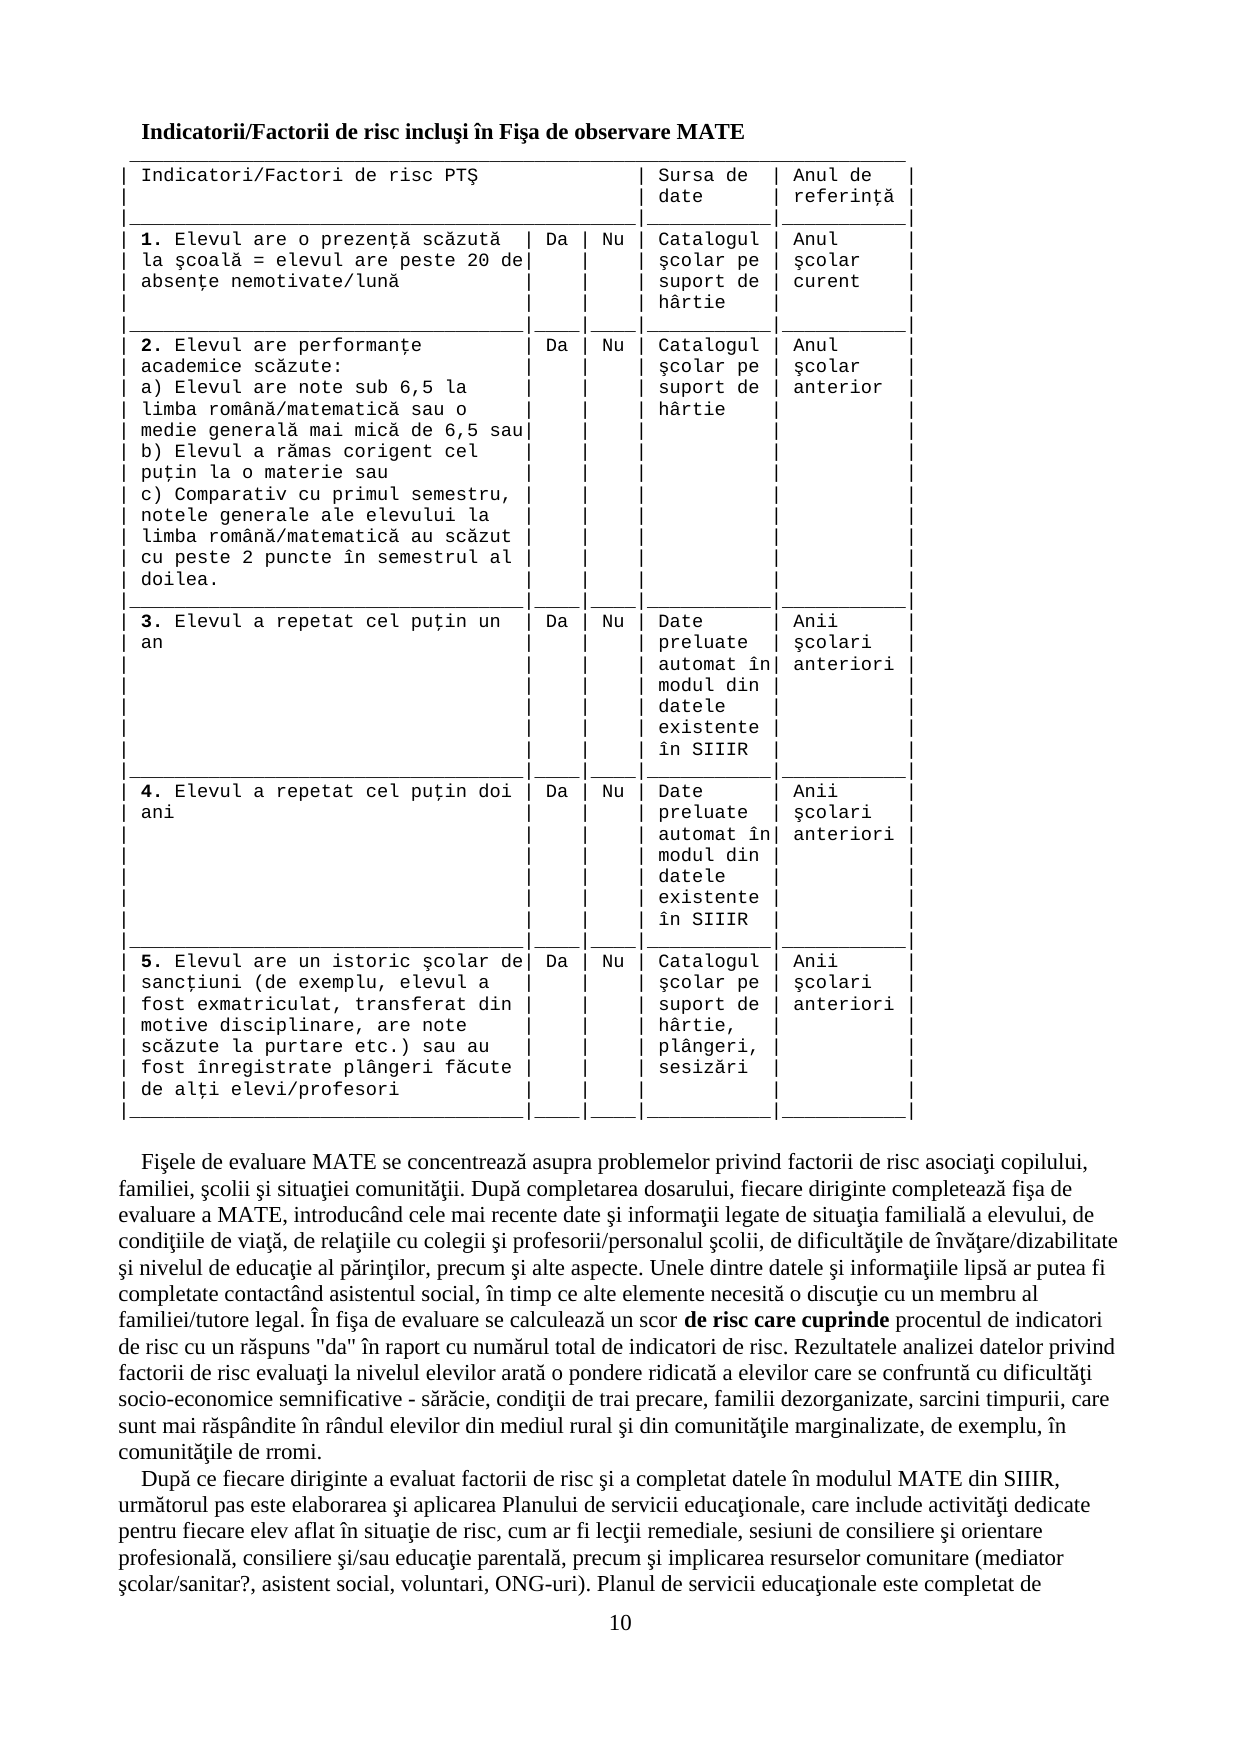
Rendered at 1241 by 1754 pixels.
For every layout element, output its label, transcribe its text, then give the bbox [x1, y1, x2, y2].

text | 2. Elevul are performanţe | Da | Nu | Catalogul | Anul | [118, 336, 1122, 357]
text | | | | modul din | | [118, 846, 1122, 867]
text | b) Elevul a rămas corigent cel | | | | | [118, 442, 1122, 463]
text | limba română/matematică au scăzut | | | | | [118, 527, 1122, 548]
text |___________________________________|____|____|___________|___________| [118, 314, 1122, 336]
text Indicatorii/Factorii de risc incluşi în Fişa de observare MATE [118, 118, 1122, 144]
text | la şcoală = elevul are peste 20 de| | | şcolar pe | şcolar | [118, 251, 1122, 272]
text |_____________________________________________|___________|___________| [118, 208, 1122, 229]
text | doilea. | | | | | [118, 569, 1122, 591]
text | scăzute la purtare etc.) sau au | | | plângeri, | | [118, 1037, 1122, 1058]
text | c) Comparativ cu primul semestru, | | | | | [118, 484, 1122, 506]
text | an | | | preluate | şcolari | [118, 633, 1122, 654]
text | | | | datele | | [118, 867, 1122, 888]
text | motive disciplinare, are note | | | hârtie, | | [118, 1016, 1122, 1037]
text | 5. Elevul are un istoric şcolar de| Da | Nu | Catalogul | Anii | [118, 952, 1122, 973]
text | | date | referinţă | [118, 187, 1122, 208]
text | | | | în SIIIR | | [118, 909, 1122, 931]
text | a) Elevul are note sub 6,5 la | | | suport de | anterior | [118, 378, 1122, 399]
text | limba română/matematică sau o | | | hârtie | | [118, 399, 1122, 421]
text |___________________________________|____|____|___________|___________| [118, 761, 1122, 782]
text | fost exmatriculat, transferat din | | | suport de | anteriori | [118, 994, 1122, 1016]
text | de alţi elevi/profesori | | | | | [118, 1079, 1122, 1101]
text | | | | automat în| anteriori | [118, 654, 1122, 676]
text | ani | | | preluate | şcolari | [118, 803, 1122, 824]
text | | | | automat în| anteriori | [118, 824, 1122, 846]
text | | | | datele | | [118, 697, 1122, 718]
text | | | | existente | | [118, 888, 1122, 909]
text |___________________________________|____|____|___________|___________| [118, 931, 1122, 952]
text | sancţiuni (de exemplu, elevul a | | | şcolar pe | şcolari | [118, 973, 1122, 994]
text | | | | existente | | [118, 718, 1122, 739]
text | | | | în SIIIR | | [118, 739, 1122, 761]
text | absenţe nemotivate/lună | | | suport de | curent | [118, 272, 1122, 293]
text | cu peste 2 puncte în semestrul al | | | | | [118, 548, 1122, 569]
text | fost înregistrate plângeri făcute | | | sesizări | | [118, 1058, 1122, 1079]
text | notele generale ale elevului la | | | | | [118, 506, 1122, 527]
text | | | | hârtie | | [118, 293, 1122, 314]
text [118, 1464, 1122, 1596]
text | Indicatori/Factori de risc PTŞ | Sursa de | Anul de | [118, 166, 1122, 187]
text | 1. Elevul are o prezenţă scăzută | Da | Nu | Catalogul | Anul | [118, 229, 1122, 251]
text _____________________________________________________________________ [118, 144, 1122, 166]
text | 3. Elevul a repetat cel puţin un | Da | Nu | Date | Anii | [118, 612, 1122, 633]
text |___________________________________|____|____|___________|___________| [118, 591, 1122, 612]
text | academice scăzute: | | | şcolar pe | şcolar | [118, 357, 1122, 378]
text | | | | modul din | | [118, 676, 1122, 697]
text | puţin la o materie sau | | | | | [118, 463, 1122, 484]
text | medie generală mai mică de 6,5 sau| | | | | [118, 421, 1122, 442]
text | 4. Elevul a repetat cel puţin doi | Da | Nu | Date | Anii | [118, 782, 1122, 803]
text Fişele de evaluare MATE se concentrează asupra problemelor privind factorii de risc asociaţi copilului, familiei, şcolii şi situaţiei comunităţii. După completarea dosarului, fiecare diriginte completează fişa de evaluare a MATE, introducând cele mai recente date şi informaţii legate de situaţia familială a elevului, de condiţiile de viaţă, de relaţiile cu colegii şi profesorii/personalul şcolii, de dificultăţile de învăţare/dizabilitate şi nivelul de educaţie al părinţilor, precum şi alte aspecte. Unele dintre datele şi informaţiile lipsă ar putea fi completate contactând asistentul social, în timp ce alte elemente necesită o discuţie cu un membru al familiei/tutore legal. În fişa de evaluare se calculează un scor de risc care cuprinde procentul de indicatori de risc cu un răspuns "da" în raport cu numărul total de indicatori de risc. Rezultatele analizei datelor privind factorii de risc evaluaţi la nivelul elevilor arată o pondere ridicată a elevilor care se confruntă cu dificultăţi socio-economice semnificative - sărăcie, condiţii de trai precare, familii dezorganizate, sarcini timpurii, care sunt mai răspândite în rândul elevilor din mediul rural şi din comunităţile marginalizate, de exemplu, în comunităţile de rromi. [118, 1148, 1122, 1464]
text |___________________________________|____|____|___________|___________| [118, 1101, 1122, 1122]
